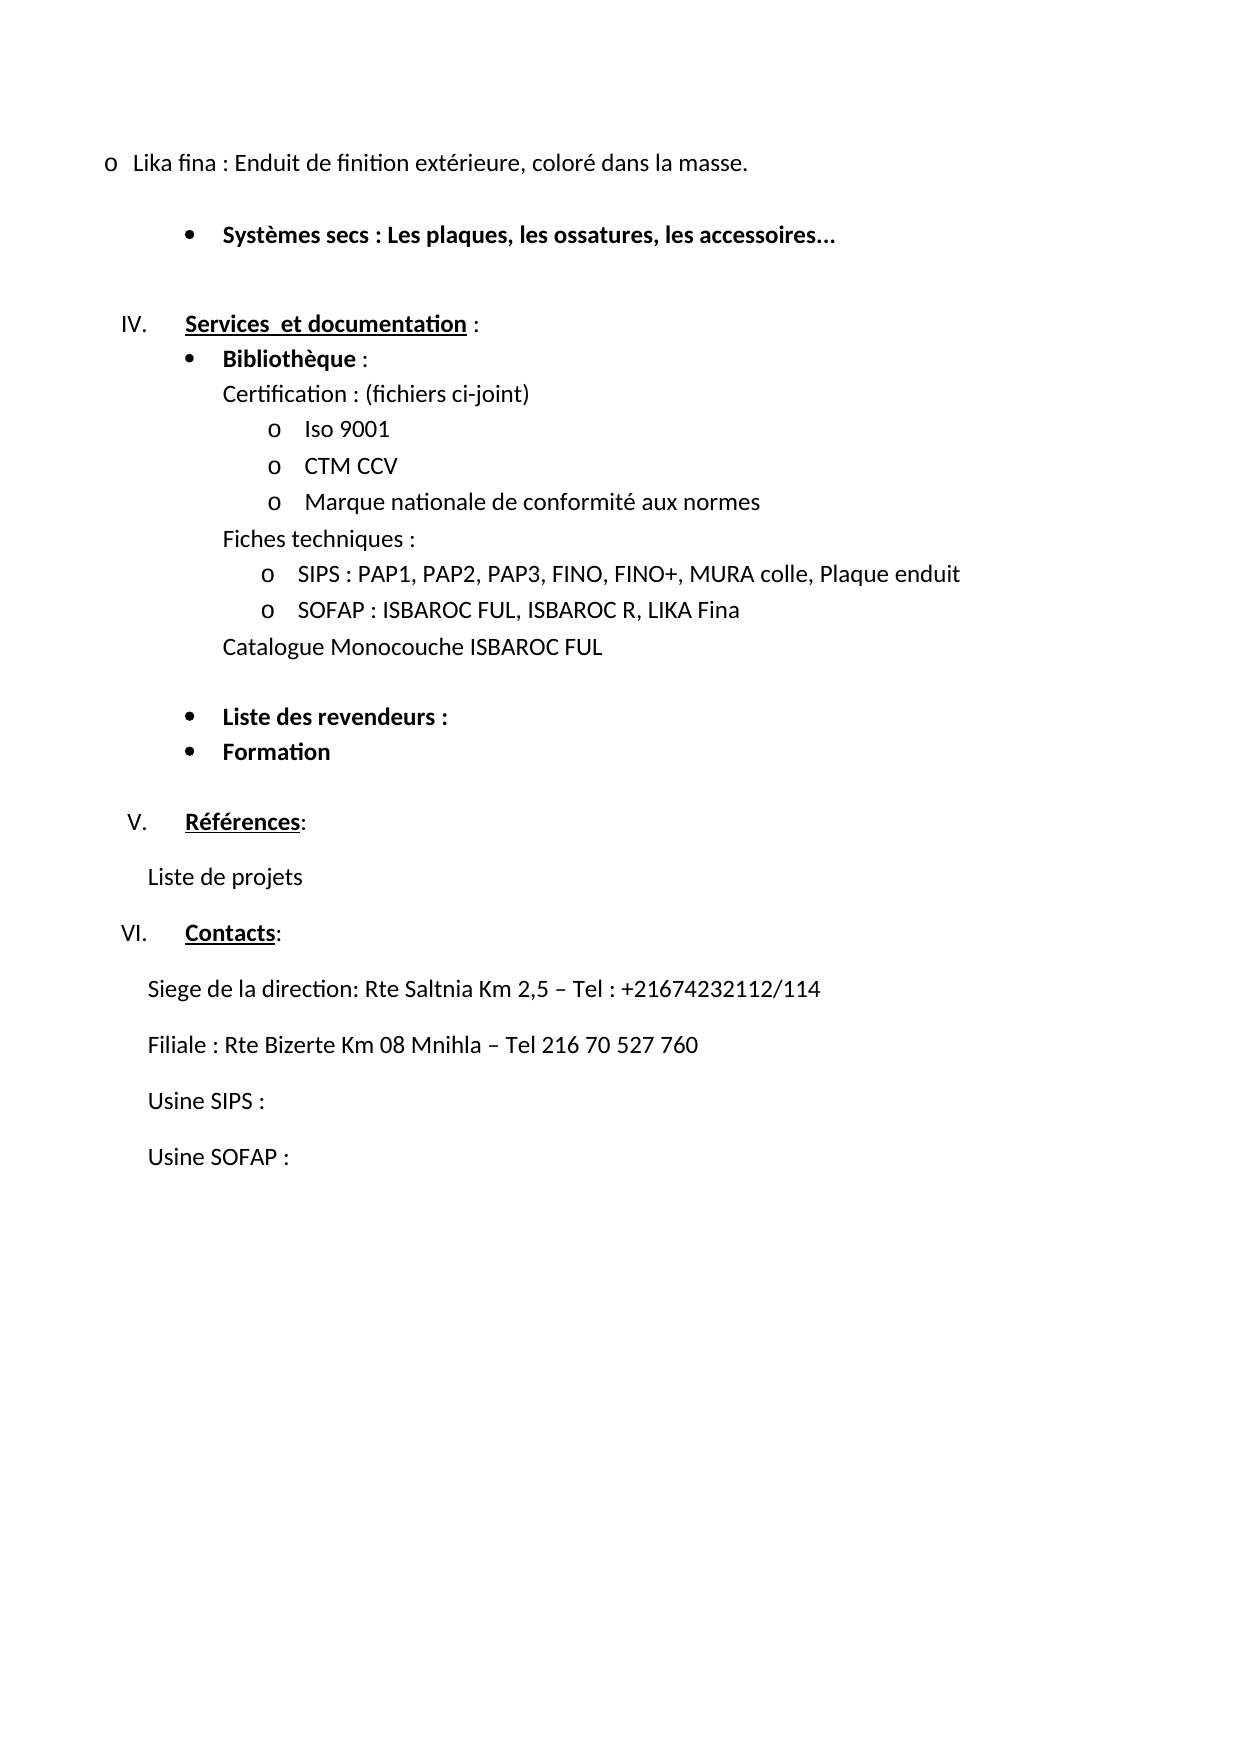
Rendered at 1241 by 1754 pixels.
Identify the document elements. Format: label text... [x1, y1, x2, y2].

list SIPS : PAP1, PAP2, PAP3, FINO, FINO+, MURA colle, Plaque enduit [260, 558, 1137, 589]
text Siege de la direction: Rte Saltnia Km 2,5 – Tel : +21674232112/114 [148, 973, 1137, 1004]
text Filiale : Rte Bizerte Km 08 Mnihla – Tel 216 70 527 760 [148, 1029, 1137, 1059]
list SOFAP : ISBAROC FUL, ISBAROC R, LIKA Fina [260, 594, 1137, 626]
list Services et documentation : [148, 308, 1137, 339]
list Fiches techniques : [223, 523, 1137, 553]
list Liste des revendeurs : [185, 701, 1137, 731]
list Systèmes secs : Les plaques, les ossatures, les accessoires... [185, 219, 1137, 249]
text Usine SIPS : [148, 1085, 1137, 1115]
list Iso 9001 [267, 413, 1137, 445]
list Certification : (fichiers ci-joint) [223, 378, 1137, 409]
list Catalogue Monocouche ISBAROC FUL [223, 631, 1137, 661]
list Références: [148, 806, 1137, 836]
text Liste de projets [148, 862, 1137, 892]
list Bibliothèque : [185, 343, 1137, 374]
list Lika fina : Enduit de finition extérieure, coloré dans la masse. [103, 148, 1137, 179]
list Contacts: [148, 917, 1137, 948]
list CTM CCV [267, 450, 1137, 482]
text Usine SOFAP : [148, 1141, 1137, 1171]
list Marque nationale de conformité aux normes [267, 486, 1137, 518]
list Formation [185, 736, 1137, 766]
